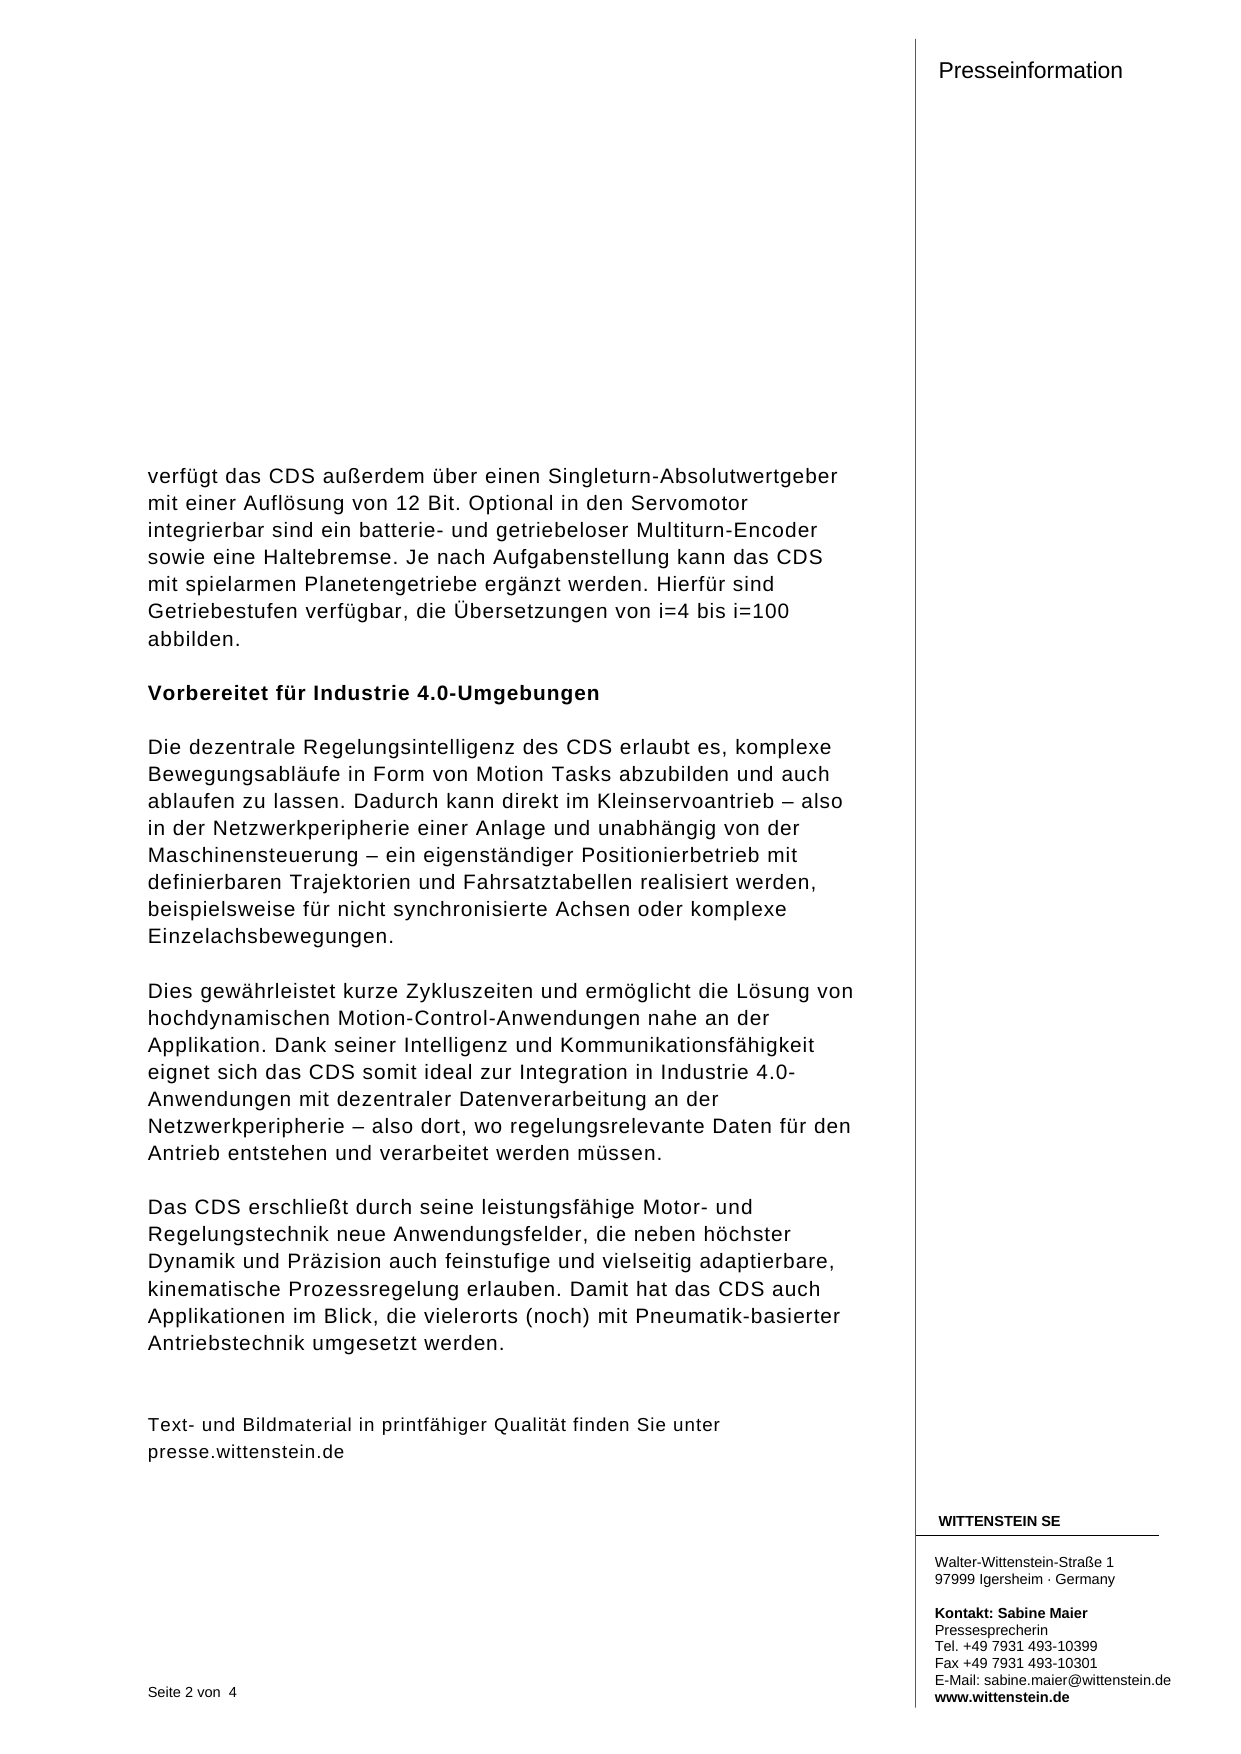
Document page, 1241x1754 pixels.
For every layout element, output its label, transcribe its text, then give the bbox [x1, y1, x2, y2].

text Text- und Bildmaterial in printfähiger Qualität finden Sie unter presse.wittenstein.de [148, 1410, 856, 1464]
text Dies gewährleistet kurze Zykluszeiten und ermöglicht die Lösung von hochdynamischen Motion-Control-Anwendungen nahe an der Applikation. Dank seiner Intelligenz und Kommunikationsfähigkeit eignet sich das CDS somit ideal zur Integration in Industrie 4.0-Anwendungen mit dezentraler Datenverarbeitung an der Netzwerkperipherie – also dort, wo regelungsrelevante Daten für den Antrieb entstehen und verarbeitet werden müssen. [148, 976, 856, 1166]
text Das CDS erschließt durch seine leistungsfähige Motor- und Regelungstechnik neue Anwendungsfelder, die neben höchster Dynamik und Präzision auch feinstufige und vielseitig adaptierbare, kinematische Prozessregelung erlauben. Damit hat das CDS auch Applikationen im Blick, die vielerorts (noch) mit Pneumatik-basierter Antriebstechnik umgesetzt werden. [148, 1193, 856, 1356]
text Vorbereitet für Industrie 4.0-Umgebungen [148, 678, 856, 706]
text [148, 462, 856, 651]
text Die dezentrale Regelungsintelligenz des CDS erlaubt es, komplexe Bewegungsabläufe in Form von Motion Tasks abzubilden und auch ablaufen zu lassen. Dadurch kann direkt im Kleinservoantrieb – also in der Netzwerkperipherie einer Anlage und unabhängig von der Maschinensteuerung – ein eigenständiger Positionierbetrieb mit definierbaren Trajektorien und Fahrsatztabellen realisiert werden, beispielsweise für nicht synchronisierte Achsen oder komplexe Einzelachsbewegungen. [148, 733, 856, 949]
